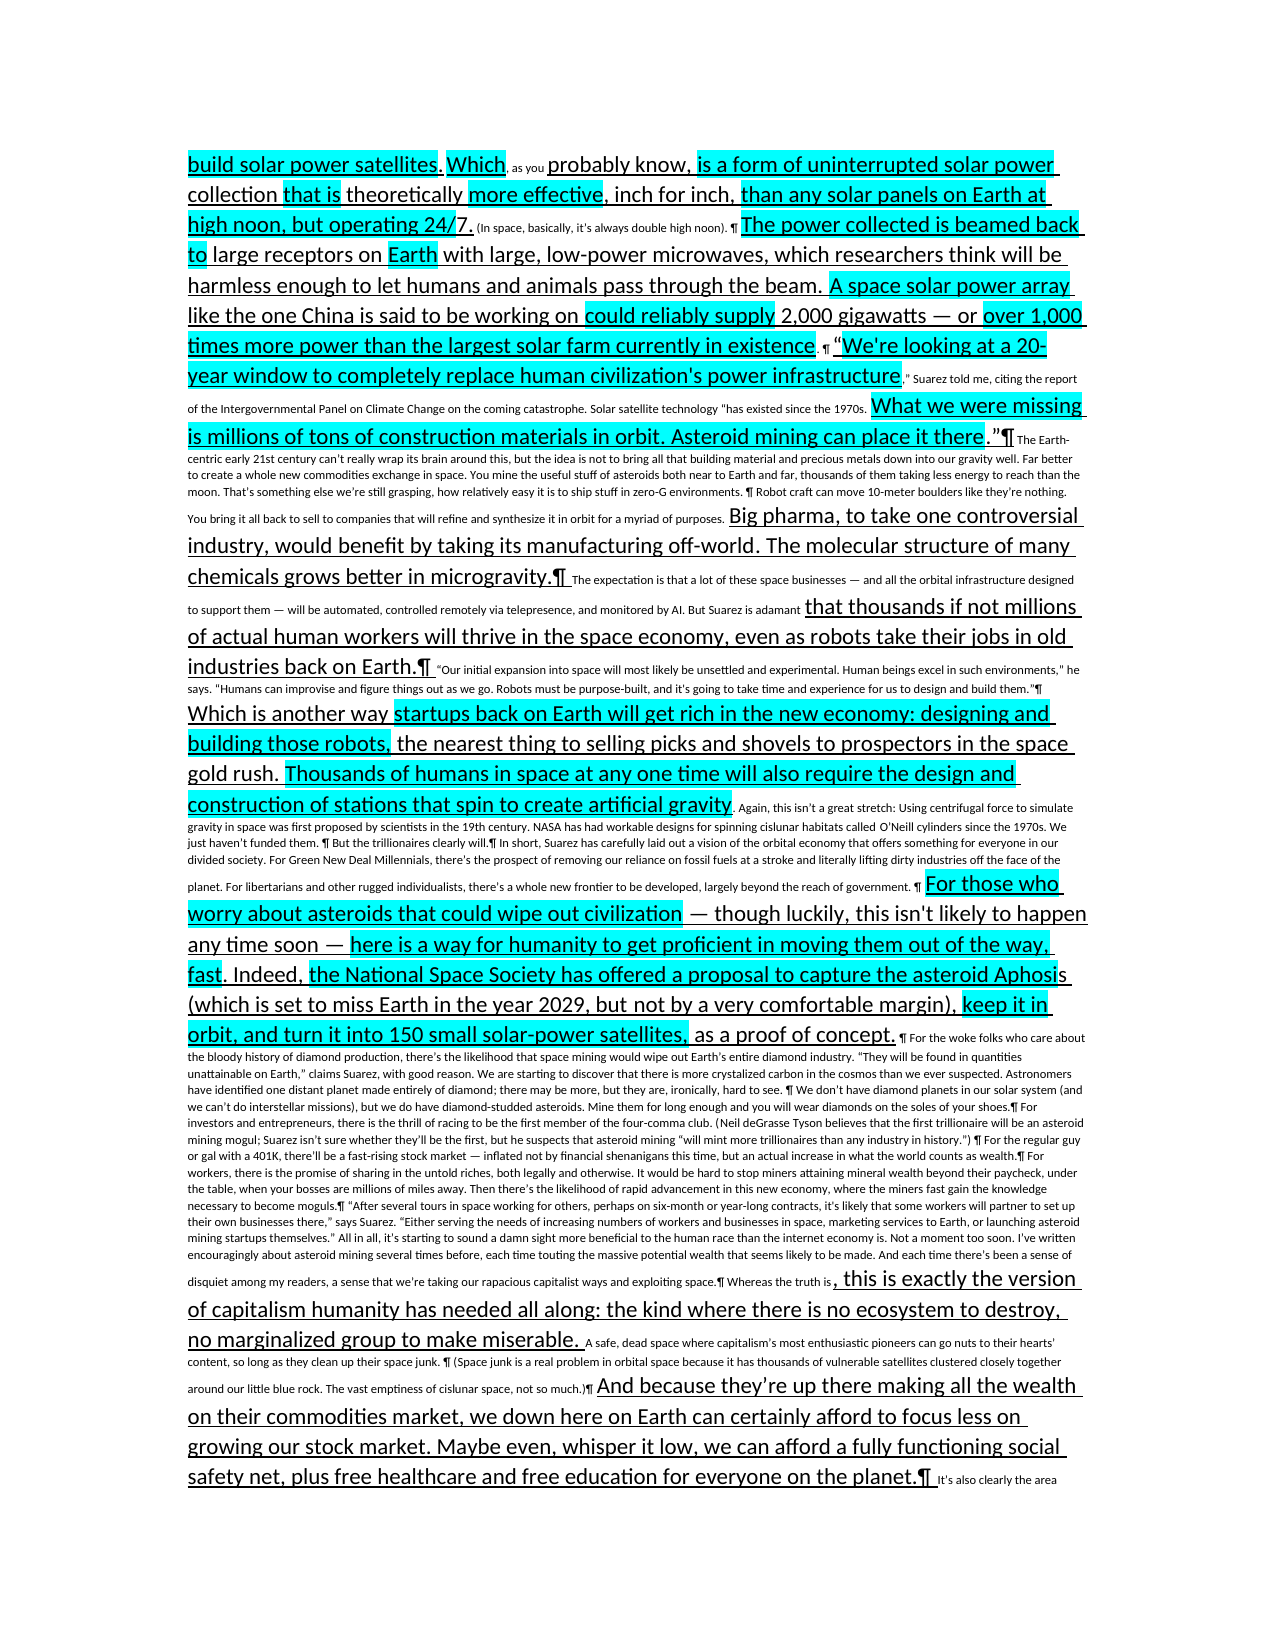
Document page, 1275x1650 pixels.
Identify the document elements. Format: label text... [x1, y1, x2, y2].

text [187, 326, 1087, 924]
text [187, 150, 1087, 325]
